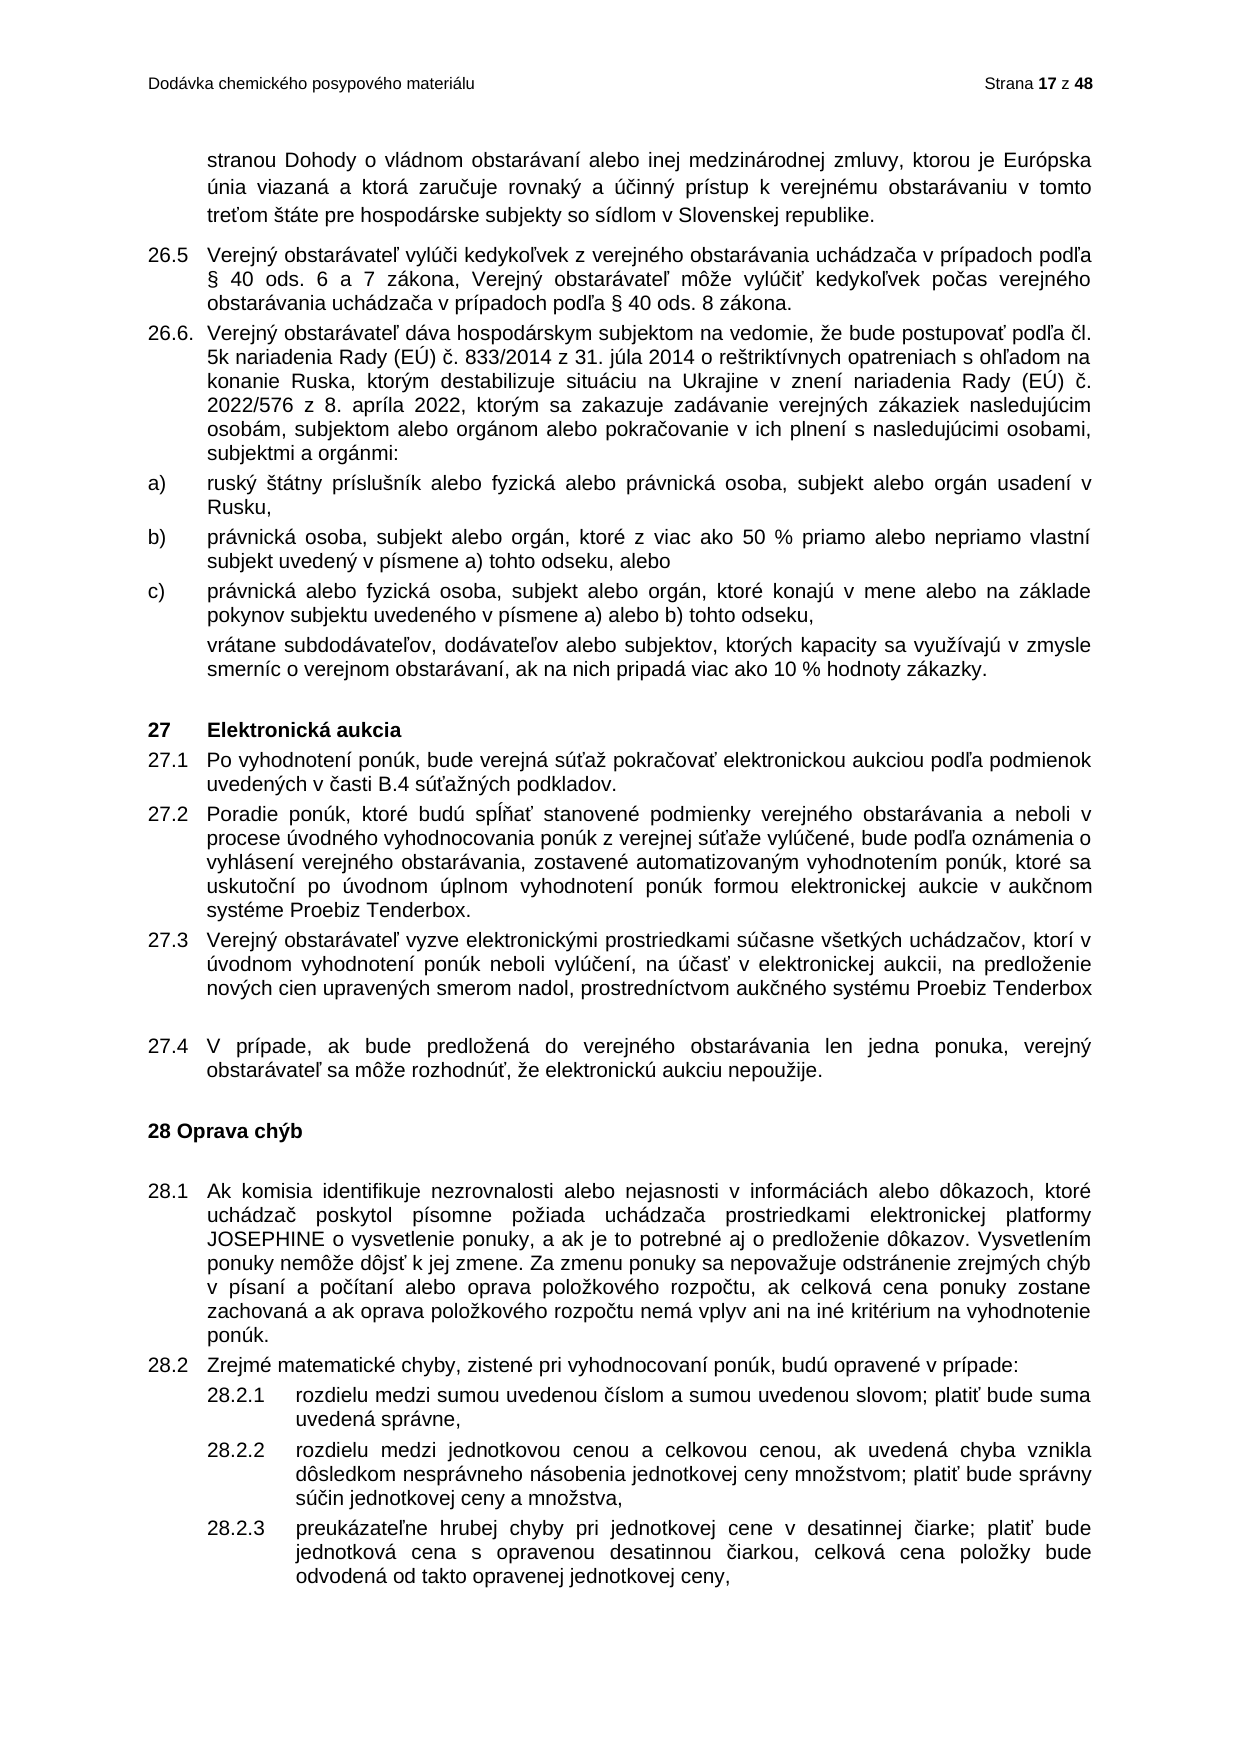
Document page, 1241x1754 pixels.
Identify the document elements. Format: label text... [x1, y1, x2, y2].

text 28.1 Ak komisia identifikuje nezrovnalosti alebo nejasnosti v informáciách alebo dôkazoch, ktoré uchádzač poskytol písomne požiada uchádzača prostriedkami elektronickej platformy JOSEPHINE o vysvetlenie ponuky, a ak je to potrebné aj o predloženie dôkazov. Vysvetlením ponuky nemôže dôjsť k jej zmene. Za zmenu ponuky sa nepovažuje odstránenie zrejmých chýb v písaní a počítaní alebo oprava položkového rozpočtu, ak celková cena ponuky zostane zachovaná a ak oprava položkového rozpočtu nemá vplyv ani na iné kritérium na vyhodnotenie ponúk. [148, 1179, 1092, 1347]
text 27.3 Verejný obstarávateľ vyzve elektronickými prostriedkami súčasne všetkých uchádzačov, ktorí v úvodnom vyhodnotení ponúk neboli vylúčení, na účasť v elektronickej aukcii, na predloženie nových cien upravených smerom nadol, prostredníctvom aukčného systému Proebiz Tenderbox [148, 928, 1092, 1028]
text b) právnická osoba, subjekt alebo orgán, ktoré z viac ako 50 % priamo alebo nepriamo vlastní subjekt uvedený v písmene a) tohto odseku, alebo [148, 525, 1092, 573]
text a) ruský štátny príslušník alebo fyzická alebo právnická osoba, subjekt alebo orgán usadení v Rusku, [148, 471, 1092, 519]
text 28.2.1 rozdielu medzi sumou uvedenou číslom a sumou uvedenou slovom; platiť bude suma uvedená správne, [207, 1383, 1092, 1431]
text 28.2.2 rozdielu medzi jednotkovou cenou a celkovou cenou, ak uvedená chyba vznikla dôsledkom nesprávneho násobenia jednotkovej ceny množstvom; platiť bude správny súčin jednotkovej ceny a množstva, [207, 1437, 1092, 1509]
text 26.6. Verejný obstarávateľ dáva hospodárskym subjektom na vedomie, že bude postupovať podľa čl. 5k nariadenia Rady (EÚ) č. 833/2014 z 31. júla 2014 o reštriktívnych opatreniach s ohľadom na konanie Ruska, ktorým destabilizuje situáciu na Ukrajine v znení nariadenia Rady (EÚ) č. 2022/576 z 8. apríla 2022, ktorým sa zakazuje zadávanie verejných zákaziek nasledujúcim osobám, subjektom alebo orgánom alebo pokračovanie v ich plnení s nasledujúcimi osobami, subjektmi a orgánmi: [148, 321, 1092, 464]
text 28.2.3 preukázateľne hrubej chyby pri jednotkovej cene v desatinnej čiarke; platiť bude jednotková cena s opravenou desatinnou čiarkou, celková cena položky bude odvodená od takto opravenej jednotkovej ceny, [207, 1516, 1092, 1587]
text 26.5 Verejný obstarávateľ vylúči kedykoľvek z verejného obstarávania uchádzača v prípadoch podľa § 40 ods. 6 a 7 zákona, Verejný obstarávateľ môže vylúčiť kedykoľvek počas verejného obstarávania uchádzača v prípadoch podľa § 40 ods. 8 zákona. [148, 243, 1092, 314]
text c) právnická alebo fyzická osoba, subjekt alebo orgán, ktoré konajú v mene alebo na základe pokynov subjektu uvedeného v písmene a) alebo b) tohto odseku, [148, 579, 1092, 627]
text 27.1 Po vyhodnotení ponúk, bude verejná súťaž pokračovať elektronickou aukciou podľa podmienok uvedených v časti B.4 súťažných podkladov. [148, 748, 1092, 796]
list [148, 148, 1092, 227]
text vrátane subdodávateľov, dodávateľov alebo subjektov, ktorých kapacity sa využívajú v zmysle smerníc o verejnom obstarávaní, ak na nich pripadá viac ako 10 % hodnoty zákazky. [207, 633, 1092, 681]
text 28.2 Zrejmé matematické chyby, zistené pri vyhodnocovaní ponúk, budú opravené v prípade: [148, 1353, 1092, 1377]
text 27.4 V prípade, ak bude predložená do verejného obstarávania len jedna ponuka, verejný obstarávateľ sa môže rozhodnúť, že elektronickú aukciu nepoužije. [148, 1034, 1092, 1082]
text 28 Oprava chýb [148, 1119, 1092, 1143]
text 27.2 Poradie ponúk, ktoré budú spĺňať stanovené podmienky verejného obstarávania a neboli v procese úvodného vyhodnocovania ponúk z verejnej súťaže vylúčené, bude podľa oznámenia o vyhlásení verejného obstarávania, zostavené automatizovaným vyhodnotením ponúk, ktoré sa uskutoční po úvodnom úplnom vyhodnotení ponúk formou elektronickej aukcie v aukčnom systéme Proebiz Tenderbox. [148, 802, 1092, 922]
text 27 Elektronická aukcia [148, 718, 1092, 742]
